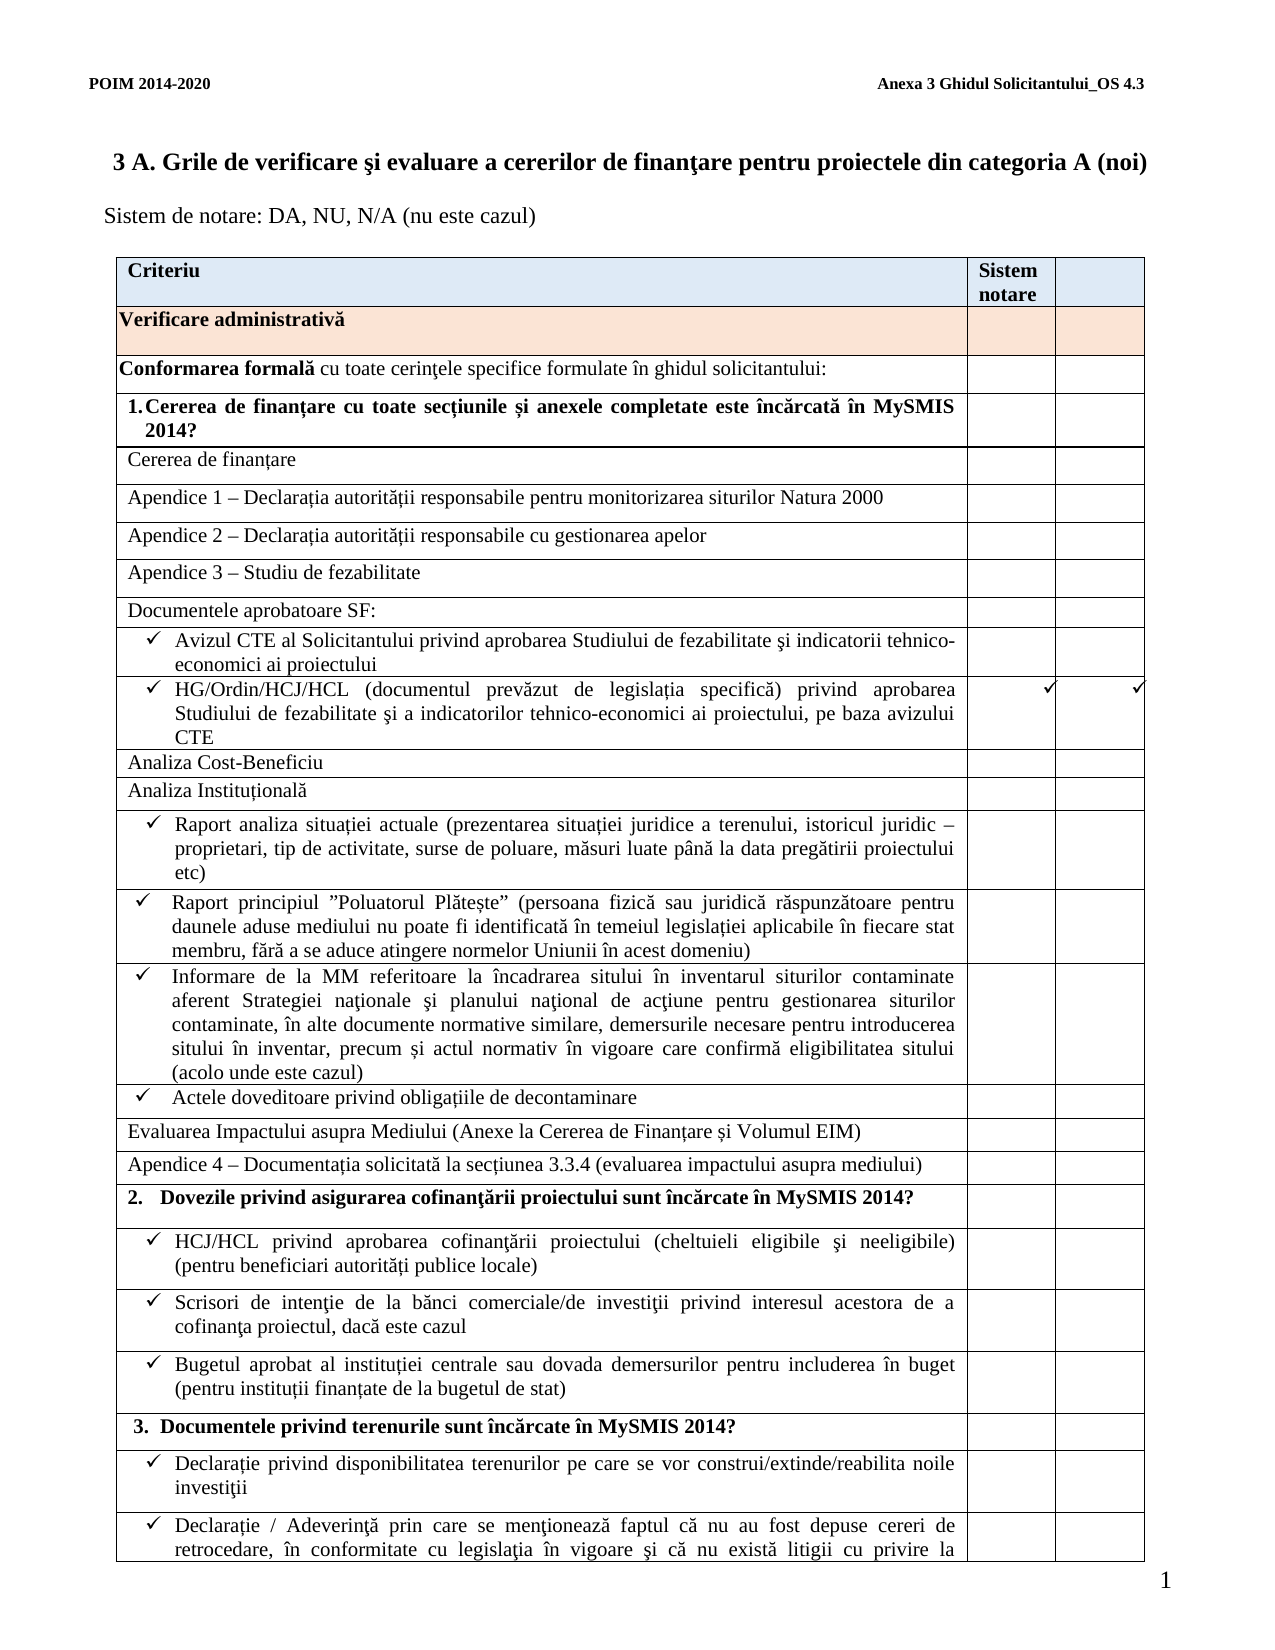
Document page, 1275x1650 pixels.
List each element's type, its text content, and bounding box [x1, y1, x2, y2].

table_cell Dovezile privind asigurarea cofinanţării proiectului sunt încărcate în MySMIS 2014? [117, 1185, 967, 1228]
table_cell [117, 1513, 967, 1561]
table_cell [1056, 1152, 1144, 1184]
table_cell Analiza Instituțională [117, 778, 967, 810]
table_cell [1056, 1414, 1144, 1450]
table_cell Apendice 3 – Studiu de fezabilitate [117, 560, 967, 597]
table_cell Scrisori de intenţie de la bănci comerciale/de investiţii privind interesul acestora de a cofinanţa proiectul, dacă este cazul [117, 1290, 967, 1351]
table_cell Apendice 2 – Declarația autorității responsabile cu gestionarea apelor [117, 523, 967, 559]
table_cell [1056, 523, 1144, 559]
table_cell [968, 448, 1055, 484]
table_cell [968, 1290, 1055, 1351]
table_cell HG/Ordin/HCJ/HCL (documentul prevăzut de legislația specifică) privind aprobarea Studiului de fezabilitate şi a indicatorilor tehnico-economici ai proiectului, pe baza avizului CTE [117, 677, 967, 749]
table_cell [1056, 1352, 1144, 1413]
table_cell [968, 750, 1055, 777]
table_cell [968, 523, 1055, 559]
table_cell [968, 560, 1055, 597]
table_cell [968, 1119, 1055, 1151]
table_cell Documentele aprobatoare SF: [117, 598, 967, 627]
table_cell [1056, 1290, 1144, 1351]
table_cell [1056, 1229, 1144, 1289]
table_cell [968, 890, 1055, 962]
table_cell [1056, 1451, 1144, 1512]
table_cell Apendice 4 – Documentația solicitată la secțiunea 3.3.4 (evaluarea impactului asupra mediului) [117, 1152, 967, 1184]
table_cell [1056, 356, 1144, 393]
table_cell [968, 628, 1055, 676]
table_cell [1056, 448, 1144, 484]
table_cell Cererea de finanțare cu toate secțiunile și anexele completate este încărcată în MySMIS 2014? [117, 394, 967, 446]
table_cell [1056, 677, 1144, 749]
table_cell Cererea de finanțare [117, 448, 967, 484]
table_header [1056, 258, 1144, 306]
text 3 A. Grile de verificare şi evaluare a cererilor de finanţare pentru proiectele din categoria A (noi) [89, 147, 1172, 176]
table_cell Bugetul aprobat al instituției centrale sau dovada demersurilor pentru includerea în buget (pentru instituții finanțate de la bugetul de stat) [117, 1352, 967, 1413]
table_cell [1056, 394, 1144, 446]
table_cell [1056, 750, 1144, 777]
table_cell [968, 1414, 1055, 1450]
table_cell [968, 1185, 1055, 1228]
table_cell [968, 356, 1055, 393]
table_cell [968, 307, 1055, 355]
table_cell [1056, 890, 1144, 962]
table_cell [1056, 1185, 1144, 1228]
table_cell Actele doveditoare privind obligațiile de decontaminare [117, 1085, 967, 1118]
table_cell [968, 1451, 1055, 1512]
table_cell [968, 394, 1055, 446]
table_cell [1056, 1085, 1144, 1118]
table_cell Apendice 1 – Declarația autorității responsabile pentru monitorizarea siturilor Natura 2000 [117, 485, 967, 522]
table_cell [1056, 1513, 1144, 1561]
table_cell [1056, 1119, 1144, 1151]
text Sistem de notare: DA, NU, N/A (nu este cazul) [103, 202, 1172, 228]
table_cell [968, 598, 1055, 627]
table_cell Informare de la MM referitoare la încadrarea sitului în inventarul siturilor contaminate aferent Strategiei naţionale şi planului naţional de acţiune pentru gestionarea siturilor contaminate, în alte documente normative similare, demersurile necesare pentru introducerea sitului în inventar, precum și actul normativ în vigoare care confirmă eligibilitatea sitului (acolo unde este cazul) [117, 964, 967, 1084]
table_cell [968, 964, 1055, 1084]
table_cell [968, 485, 1055, 522]
table_cell [968, 811, 1055, 889]
table_cell [968, 1152, 1055, 1184]
table_cell [968, 1229, 1055, 1289]
table_cell Raport analiza situației actuale (prezentarea situației juridice a terenului, istoricul juridic – proprietari, tip de activitate, surse de poluare, măsuri luate până la data pregătirii proiectului etc) [117, 811, 967, 889]
table_cell Raport principiul ”Poluatorul Plătește” (persoana fizică sau juridică răspunzătoare pentru daunele aduse mediului nu poate fi identificată în temeiul legislației aplicabile în fiecare stat membru, fără a se aduce atingere normelor Uniunii în acest domeniu) [117, 890, 967, 962]
table_cell [1056, 598, 1144, 627]
table_header Sistem notare [968, 258, 1055, 306]
table_cell Evaluarea Impactului asupra Mediului (Anexe la Cererea de Finanțare și Volumul EIM) [117, 1119, 967, 1151]
table_cell [968, 1513, 1055, 1561]
table_cell [1056, 628, 1144, 676]
table_cell Analiza Cost-Beneficiu [117, 750, 967, 777]
table_cell Declarație privind disponibilitatea terenurilor pe care se vor construi/extinde/reabilita noile investiţii [117, 1451, 967, 1512]
table_cell [1056, 485, 1144, 522]
table_cell HCJ/HCL privind aprobarea cofinanţării proiectului (cheltuieli eligibile şi neeligibile) (pentru beneficiari autorități publice locale) [117, 1229, 967, 1289]
table_cell [1056, 560, 1144, 597]
table_cell [1056, 964, 1144, 1084]
table_cell [968, 1085, 1055, 1118]
table_cell [1056, 307, 1144, 355]
table_cell [1056, 811, 1144, 889]
table_header Criteriu [117, 258, 967, 306]
table_cell [1056, 778, 1144, 810]
table_cell [968, 1352, 1055, 1413]
table_cell Verificare administrativă [117, 307, 967, 355]
table_cell Avizul CTE al Solicitantului privind aprobarea Studiului de fezabilitate şi indicatorii tehnico-economici ai proiectului [117, 628, 967, 676]
table_cell Conformarea formală cu toate cerinţele specifice formulate în ghidul solicitantului: [117, 356, 967, 393]
table_cell [968, 677, 1055, 749]
table_cell Documentele privind terenurile sunt încărcate în MySMIS 2014? [117, 1414, 967, 1450]
table_cell [968, 778, 1055, 810]
